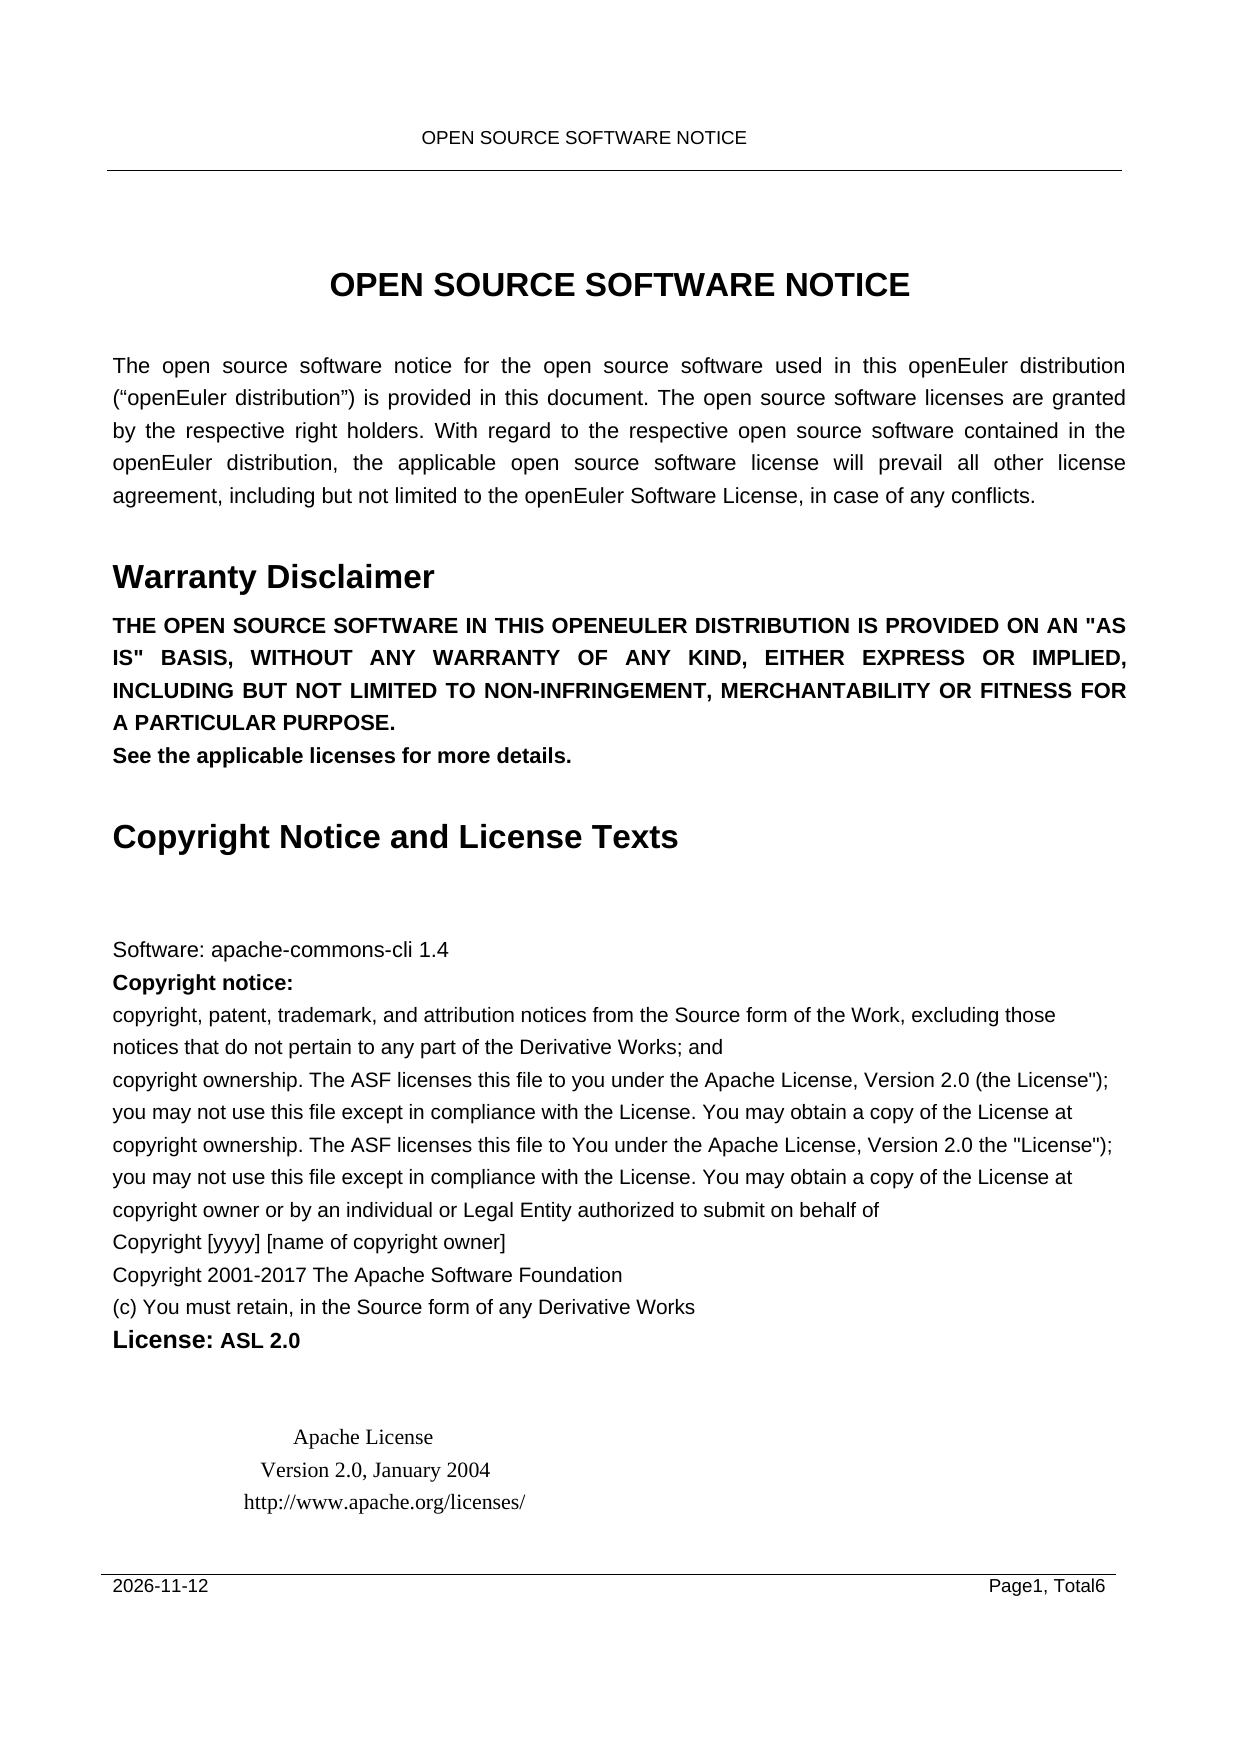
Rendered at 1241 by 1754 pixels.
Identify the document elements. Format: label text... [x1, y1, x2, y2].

text copyright ownership. The ASF licenses this file to You under the Apache License, Version 2.0 the "License"); you may not use this file except in compliance with the License. You may obtain a copy of the License at [112, 1128, 1128, 1193]
text Copyright [yyyy] [name of copyright owner] [112, 1226, 1128, 1258]
text copyright ownership. The ASF licenses this file to you under the Apache License, Version 2.0 (the License"); you may not use this file except in compliance with the License. You may obtain a copy of the License at [112, 1063, 1128, 1128]
text THE OPEN SOURCE SOFTWARE IN THIS OPENEULER DISTRIBUTION IS PROVIDED ON AN "AS IS" BASIS, WITHOUT ANY WARRANTY OF ANY KIND, EITHER EXPRESS OR IMPLIED, INCLUDING BUT NOT LIMITED TO NON-INFRINGEMENT, MERCHANTABILITY OR FITNESS FOR A PARTICULAR PURPOSE. See the applicable licenses for more details. [112, 609, 1128, 771]
text Software: apache-commons-cli 1.4 [112, 933, 1128, 966]
text Copyright 2001-2017 The Apache Software Foundation [112, 1258, 1128, 1291]
text The open source software notice for the open source software used in this openEuler distribution (“openEuler distribution”) is provided in this document. The open source software licenses are granted by the respective right holders. With regard to the respective open source software contained in the openEuler distribution, the applicable open source software license will prevail all other license agreement, including but not limited to the openEuler Software License, in case of any conflicts. [112, 349, 1128, 511]
text copyright owner or by an individual or Legal Entity authorized to submit on behalf of [112, 1193, 1128, 1226]
text copyright, patent, trademark, and attribution notices from the Source form of the Work, excluding those notices that do not pertain to any part of the Derivative Works; and [112, 998, 1128, 1063]
text Copyright notice: [112, 966, 1128, 998]
text (c) You must retain, in the Source form of any Derivative Works [112, 1291, 1128, 1323]
text OPEN SOURCE SOFTWARE NOTICE [112, 251, 1128, 316]
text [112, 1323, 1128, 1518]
text Copyright Notice and License Texts [112, 804, 1128, 869]
text Warranty Disclaimer [112, 544, 1128, 609]
